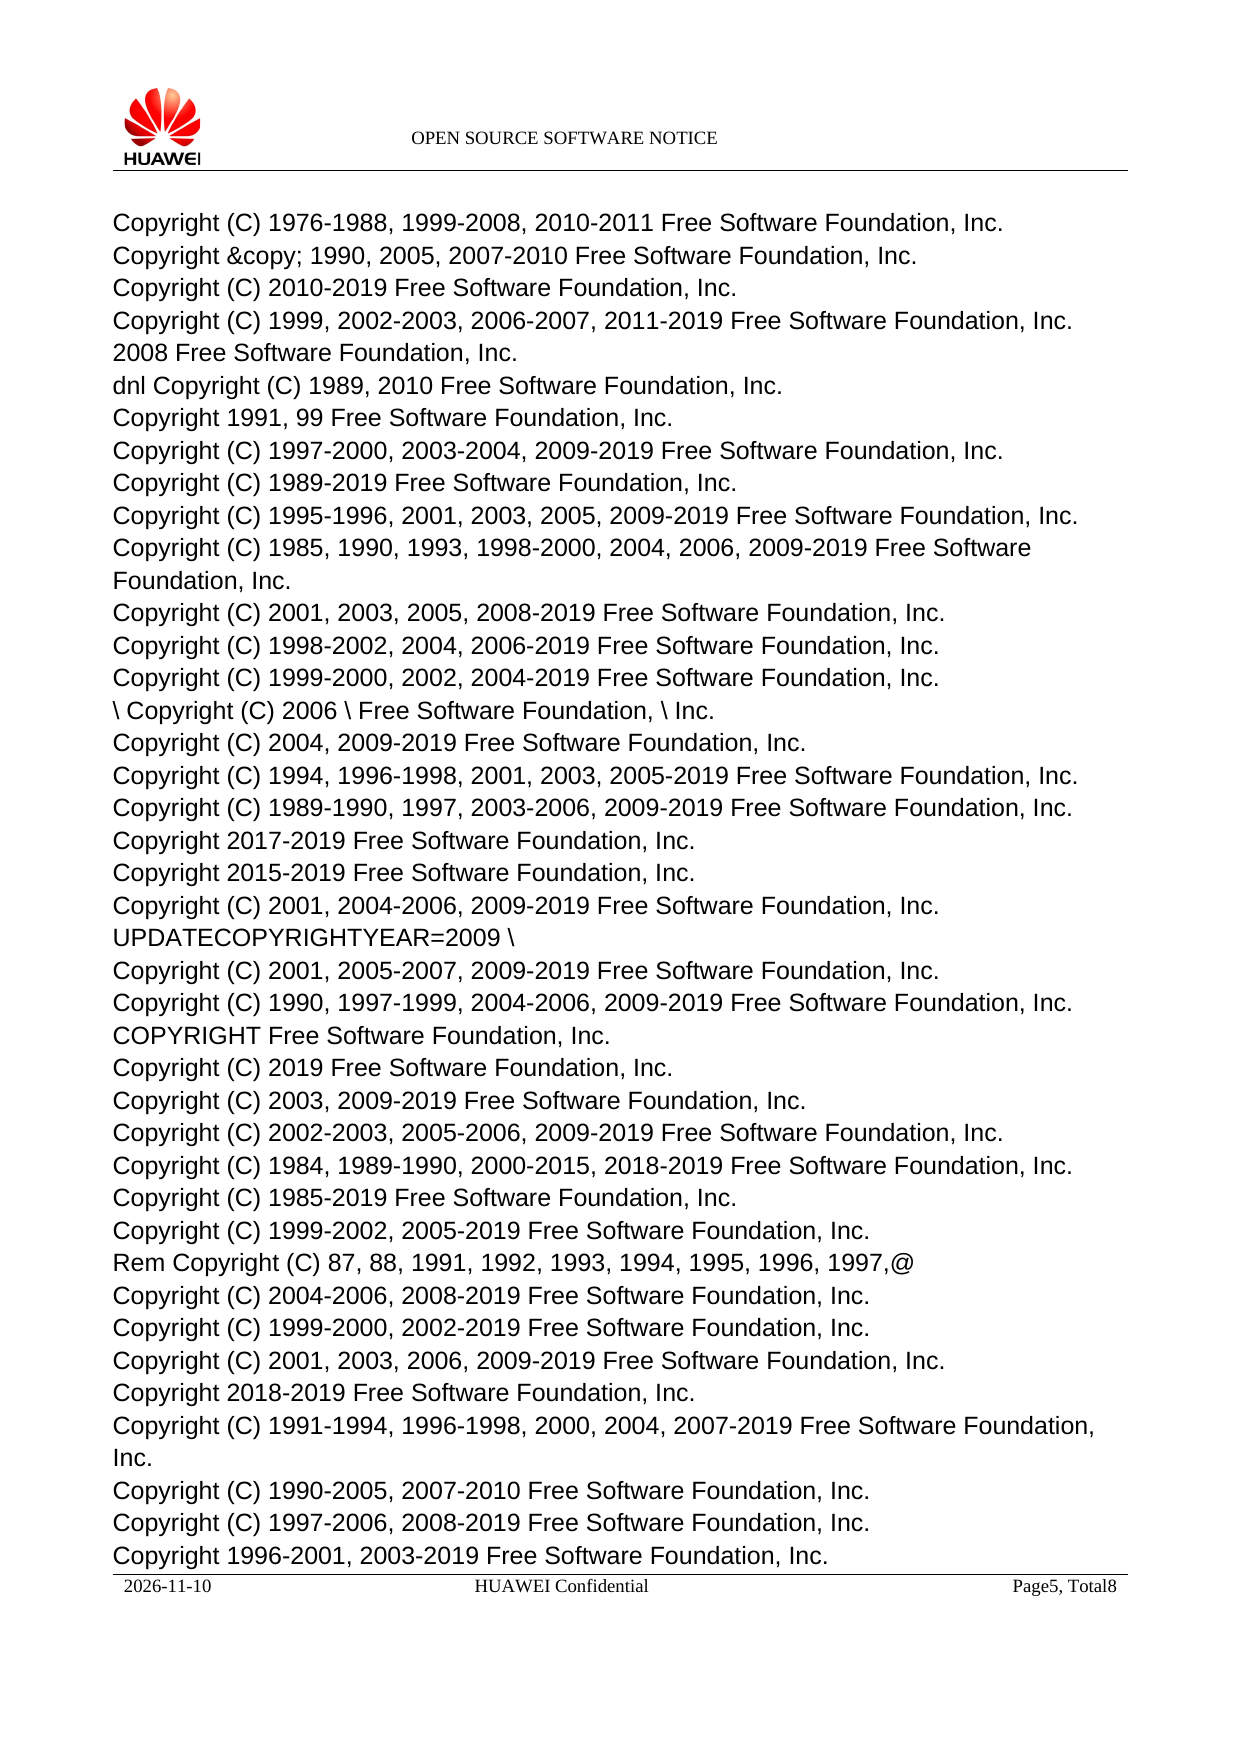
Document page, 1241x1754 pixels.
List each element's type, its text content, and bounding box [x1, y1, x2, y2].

picture [124, 88, 201, 165]
